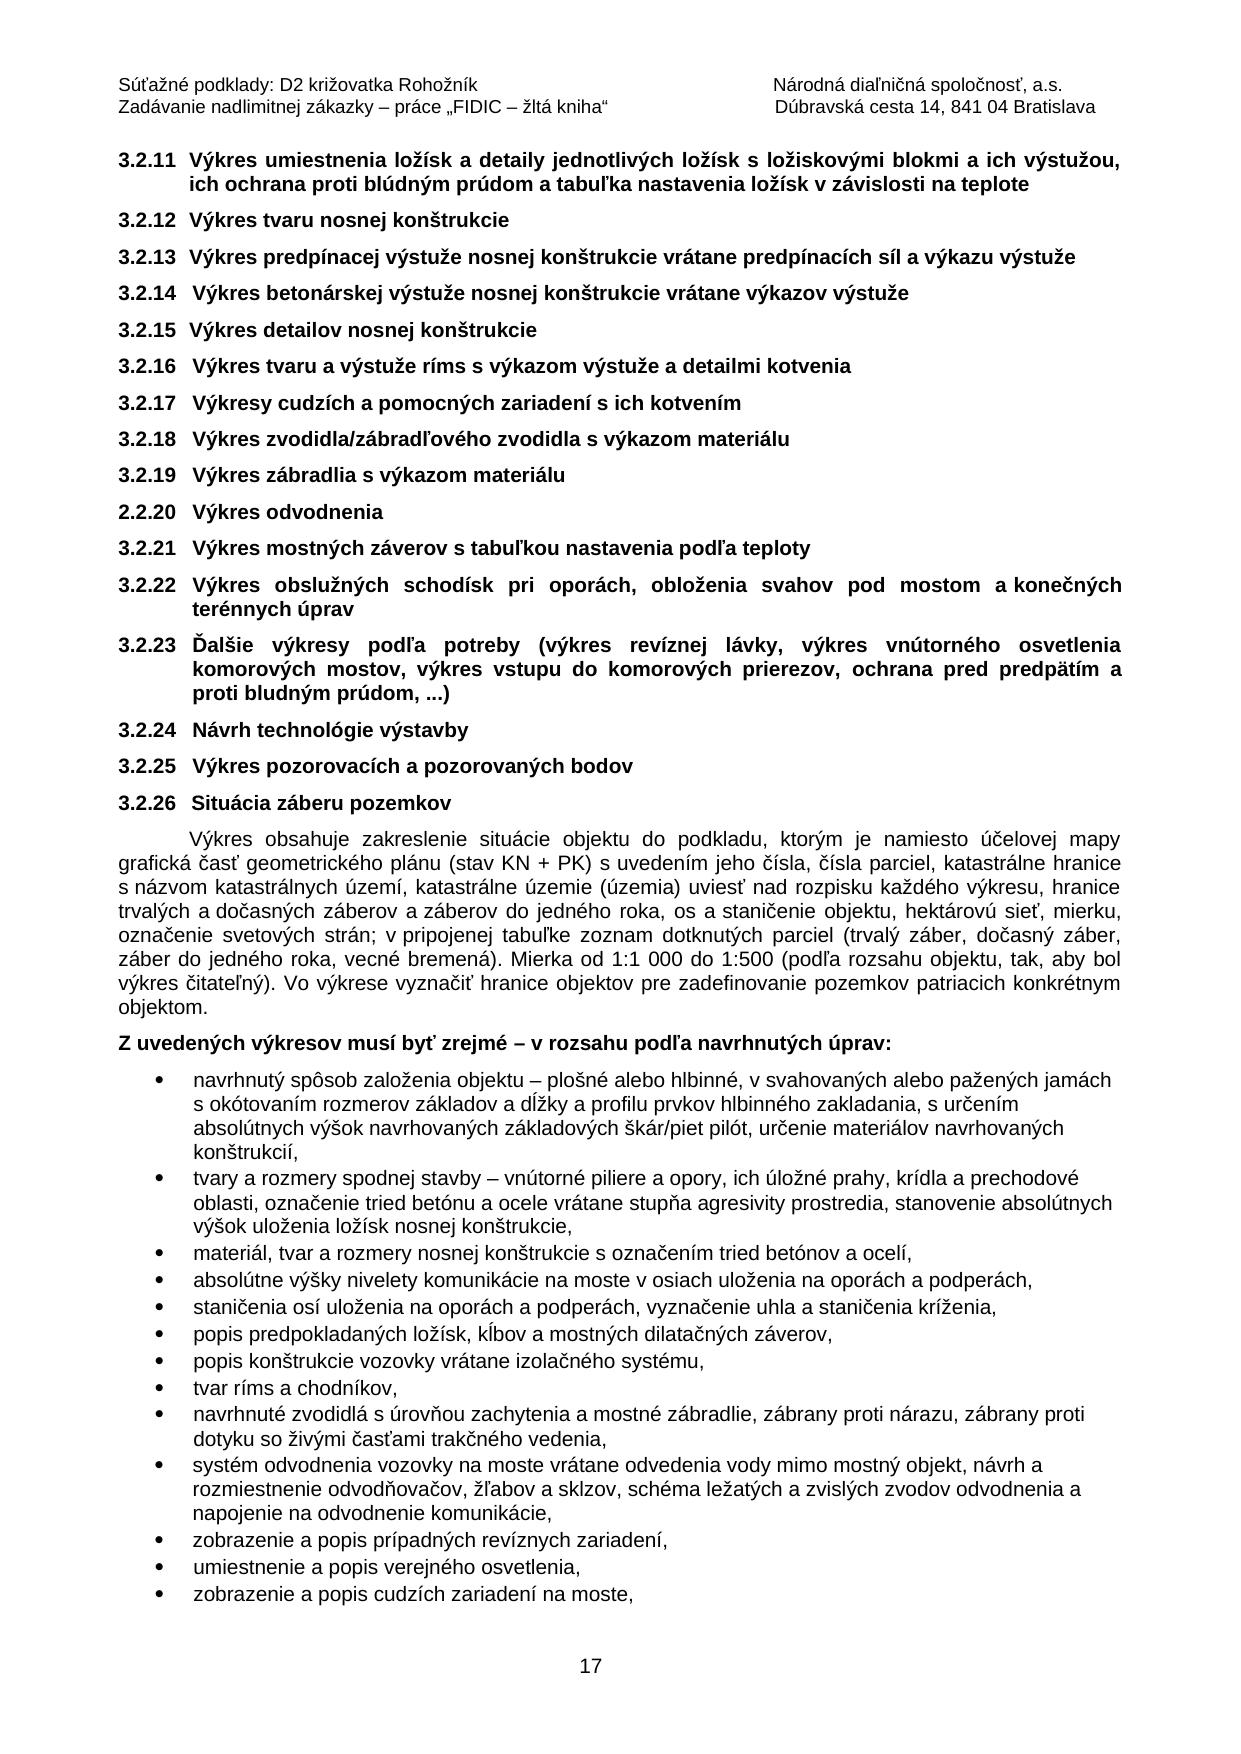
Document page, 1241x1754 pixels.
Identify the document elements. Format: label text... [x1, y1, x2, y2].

text 3.2.26 Situácia záberu pozemkov [118, 790, 1122, 814]
list absolútne výšky nivelety komunikácie na moste v osiach uloženia na oporách a podperách, [156, 1268, 1122, 1292]
list umiestnenie a popis verejného osvetlenia, [156, 1555, 1122, 1579]
list navrhnuté zvodidlá s úrovňou zachytenia a mostné zábradlie, zábrany proti nárazu, zábrany proti dotyku so živými časťami trakčného vedenia, [156, 1402, 1122, 1450]
text 3.2.11 Výkres umiestnenia ložísk a detaily jednotlivých ložísk s ložiskovými blokmi a ich výstužou, ich ochrana proti blúdným prúdom a tabuľka nastavenia ložísk v závislosti na teplote [118, 148, 1122, 196]
text 3.2.13 Výkres predpínacej výstuže nosnej konštrukcie vrátane predpínacích síl a výkazu výstuže [118, 244, 1122, 268]
list popis predpokladaných ložísk, kĺbov a mostných dilatačných záverov, [156, 1322, 1122, 1346]
list systém odvodnenia vozovky na moste vrátane odvedenia vody mimo mostný objekt, návrh a rozmiestnenie odvodňovačov, žľabov a sklzov, schéma ležatých a zvislých zvodov odvodnenia a napojenie na odvodnenie komunikácie, [155, 1453, 1122, 1525]
list navrhnutý spôsob založenia objektu – plošné alebo hlbinné, v svahovaných alebo pažených jamách s okótovaním rozmerov základov a dĺžky a profilu prvkov hlbinného zakladania, s určením absolútnych výšok navrhovaných základových škár/piet pilót, určenie materiálov navrhovaných konštrukcií, [156, 1067, 1122, 1163]
text 3.2.16 Výkres tvaru a výstuže ríms s výkazom výstuže a detailmi kotvenia [118, 354, 1122, 378]
text 3.2.12 Výkres tvaru nosnej konštrukcie [118, 208, 1122, 232]
text 3.2.19 Výkres zábradlia s výkazom materiálu [118, 463, 1122, 487]
list popis konštrukcie vozovky vrátane izolačného systému, [156, 1348, 1122, 1373]
list tvary a rozmery spodnej stavby – vnútorné piliere a opory, ich úložné prahy, krídla a prechodové oblasti, označenie tried betónu a ocele vrátane stupňa agresivity prostredia, stanovenie absolútnych výšok uloženia ložísk nosnej konštrukcie, [156, 1166, 1122, 1238]
text 3.2.18 Výkres zvodidla/zábradľového zvodidla s výkazom materiálu [118, 427, 1122, 451]
list tvar ríms a chodníkov, [156, 1375, 1122, 1399]
text Z uvedených výkresov musí byť zrejmé – v rozsahu podľa navrhnutých úprav: [118, 1031, 1122, 1055]
list materiál, tvar a rozmery nosnej konštrukcie s označením tried betónov a ocelí, [156, 1241, 1122, 1265]
text 2.2.20 Výkres odvodnenia [118, 500, 1122, 524]
text 3.2.14 Výkres betonárskej výstuže nosnej konštrukcie vrátane výkazov výstuže [118, 281, 1122, 305]
text 3.2.21 Výkres mostných záverov s tabuľkou nastavenia podľa teploty [118, 536, 1122, 560]
list staničenia osí uloženia na oporách a podperách, vyznačenie uhla a staničenia kríženia, [156, 1295, 1122, 1319]
text 3.2.25 Výkres pozorovacích a pozorovaných bodov [118, 754, 1122, 778]
text 3.2.15 Výkres detailov nosnej konštrukcie [118, 317, 1122, 341]
text 3.2.17 Výkresy cudzích a pomocných zariadení s ich kotvením [118, 390, 1122, 414]
text 3.2.23 Ďalšie výkresy podľa potreby (výkres revíznej lávky, výkres vnútorného osvetlenia komorových mostov, výkres vstupu do komorových prierezov, ochrana pred predpätím a proti bludným prúdom, ...) [118, 633, 1122, 705]
list zobrazenie a popis prípadných revíznych zariadení, [155, 1528, 1122, 1552]
list zobrazenie a popis cudzích zariadení na moste, [156, 1581, 1122, 1606]
text 3.2.24 Návrh technológie výstavby [118, 717, 1122, 741]
text Výkres obsahuje zakreslenie situácie objektu do podkladu, ktorým je namiesto účelovej mapy grafická časť geometrického plánu (stav KN + PK) s uvedením jeho čísla, čísla parciel, katastrálne hranice s názvom katastrálnych území, katastrálne územie (územia) uviesť nad rozpisku každého výkresu, hranice trvalých a dočasných záberov a záberov do jedného roka, os a staničenie objektu, hektárovú sieť, mierku, označenie svetových strán; v pripojenej tabuľke zoznam dotknutých parciel (trvalý záber, dočasný záber, záber do jedného roka, vecné bremená). Mierka od 1:1 000 do 1:500 (podľa rozsahu objektu, tak, aby bol výkres čitateľný). Vo výkrese vyznačiť hranice objektov pre zadefinovanie pozemkov patriacich konkrétnym objektom. [118, 827, 1122, 1018]
text 3.2.22 Výkres obslužných schodísk pri oporách, obloženia svahov pod mostom a konečných terénnych úprav [118, 573, 1122, 621]
